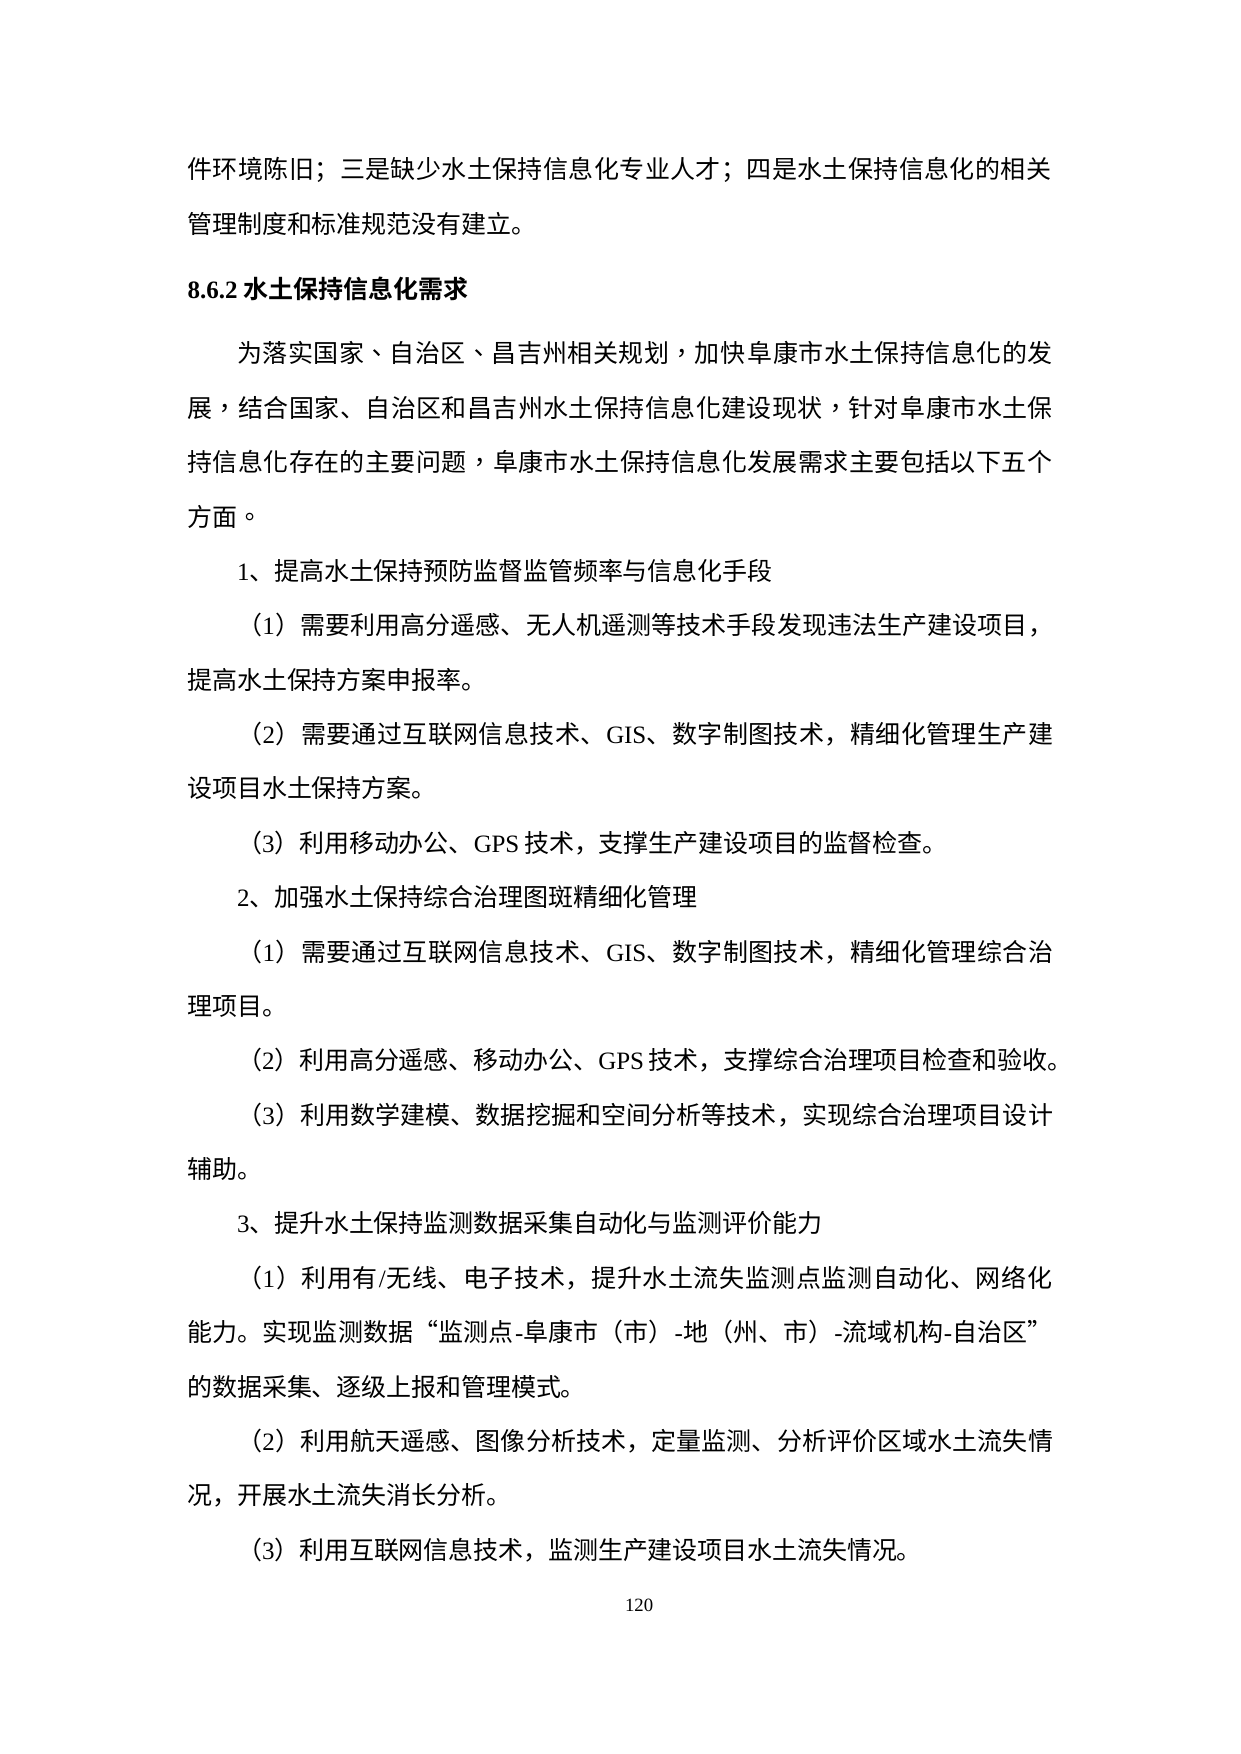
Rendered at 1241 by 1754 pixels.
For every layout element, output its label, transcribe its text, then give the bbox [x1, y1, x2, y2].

subtitle 8.6.2 水土保持信息化需求 [187, 269, 1053, 305]
text （2）利用航天遥感、图像分析技术，定量监测、分析评价区域水土流失情况，开展水土流失消长分析。 [187, 1421, 1053, 1512]
text （1）需要利用高分遥感、无人机遥测等技术手段发现违法生产建设项目，提高水土保持方案申报率。 [187, 606, 1053, 696]
text （2）利用高分遥感、移动办公、GPS技术，支撑综合治理项目检查和验收。 [187, 1041, 1053, 1077]
text （3）利用数学建模、数据挖掘和空间分析等技术，实现综合治理项目设计辅助。 [187, 1095, 1053, 1186]
text （2）需要通过互联网信息技术、GIS、数字制图技术，精细化管理生产建设项目水土保持方案。 [187, 714, 1053, 805]
text （1）利用有/无线、电子技术，提升水土流失监测点监测自动化、网络化能力。实现监测数据“监测点-阜康市（市）-地（州、市）-流域机构-自治区”的数据采集、逐级上报和管理模式。 [187, 1258, 1053, 1403]
text 2、加强水土保持综合治理图斑精细化管理 [187, 878, 1053, 914]
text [187, 150, 1053, 241]
text 为落实国家、自治区、昌吉州相关规划，加快阜康市水土保持信息化的发展，结合国家、自治区和昌吉州水土保持信息化建设现状，针对阜康市水土保持信息化存在的主要问题，阜康市水土保持信息化发展需求主要包括以下五个方面。 [187, 334, 1053, 533]
text （3）利用移动办公、GPS技术，支撑生产建设项目的监督检查。 [187, 823, 1053, 859]
text 1、提高水土保持预防监督监管频率与信息化手段 [187, 551, 1053, 588]
text （3）利用互联网信息技术，监测生产建设项目水土流失情况。 [187, 1530, 1053, 1566]
text （1）需要通过互联网信息技术、GIS、数字制图技术，精细化管理综合治理项目。 [187, 932, 1053, 1023]
text 3、提升水土保持监测数据采集自动化与监测评价能力 [187, 1204, 1053, 1240]
